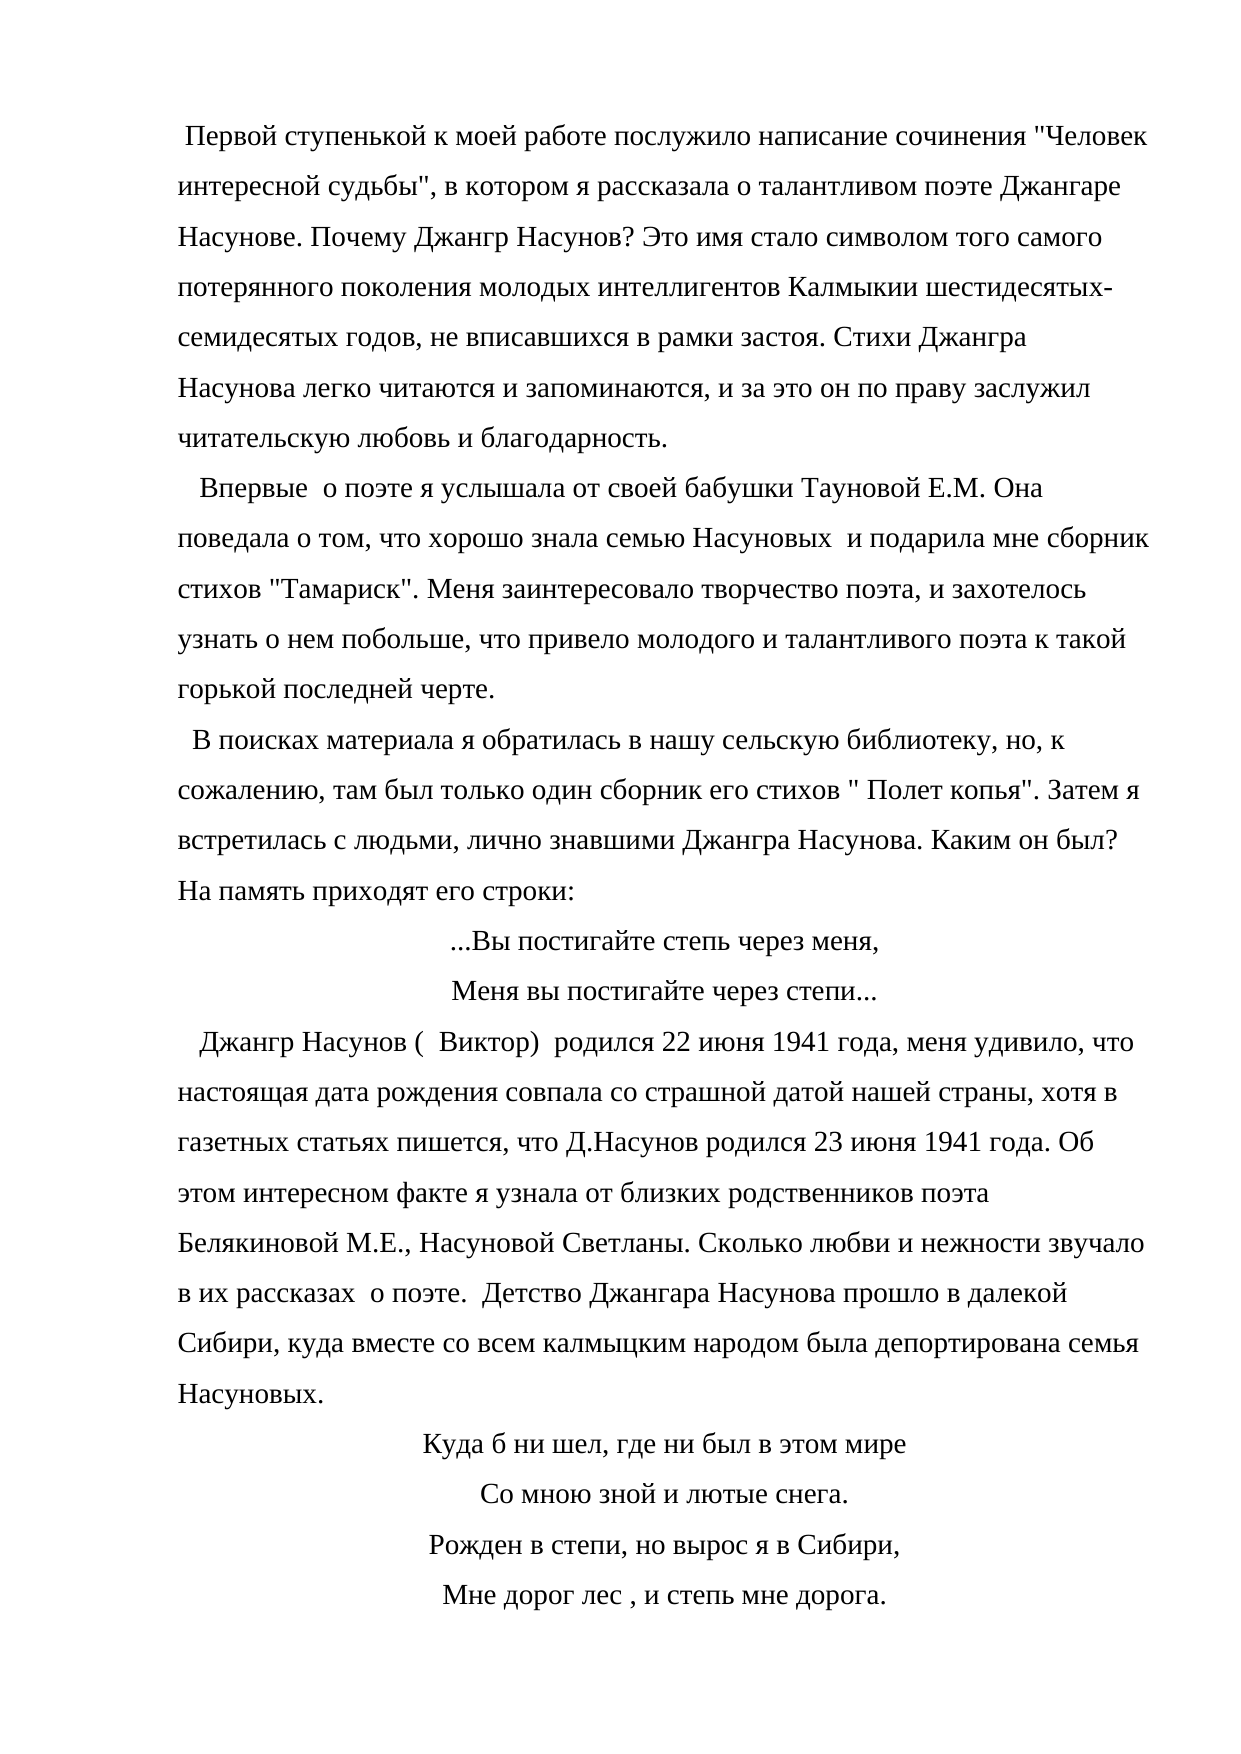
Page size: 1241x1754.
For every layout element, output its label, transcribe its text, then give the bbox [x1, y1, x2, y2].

text Со мною зной и лютые снега. [177, 1477, 1152, 1510]
text Джангр Насунов ( Виктор) родился 22 июня 1941 года, меня удивило, что настоящая дата рождения совпала со страшной датой нашей страны, хотя в газетных статьях пишется, что Д.Насунов родился 23 июня 1941 года. Об этом интересном факте я узнала от близких родственников поэта Белякиновой М.Е., Насуновой Светланы. Сколько любви и нежности звучало в их рассказах о поэте. Детство Джангара Насунова прошло в далекой Сибири, куда вместе со всем калмыцким народом была депортирована семья Насуновых. [177, 1024, 1152, 1409]
text Меня вы постигайте через степи... [177, 973, 1152, 1007]
text Рожден в степи, но вырос я в Сибири, [177, 1527, 1152, 1560]
text Первой ступенькой к моей работе послужило написание сочинения "Человек интересной судьбы", в котором я рассказала о талантливом поэте Джангаре Насунове. Почему Джангр Насунов? Это имя стало символом того самого потерянного поколения молодых интеллигентов Калмыкии шестидесятых-семидесятых годов, не вписавшихся в рамки застоя. Стихи Джангра Насунова легко читаются и запоминаются, и за это он по праву заслужил читательскую любовь и благодарность. [177, 118, 1152, 453]
text В поисках материала я обратилась в нашу сельскую библиотеку, но, к сожалению, там был только один сборник его стихов " Полет копья". Затем я встретилась с людьми, лично знавшими Джангра Насунова. Каким он был? [177, 722, 1152, 856]
text Впервые о поэте я услышала от своей бабушки Тауновой Е.М. Она поведала о том, что хорошо знала семью Насуновых и подарила мне сборник стихов "Тамариск". Меня заинтересовало творчество поэта, и захотелось узнать о нем побольше, что привело молодого и талантливого поэта к такой горькой последней черте. [177, 470, 1152, 705]
text На память приходят его строки: [177, 873, 1152, 906]
text Мне дорог лес , и степь мне дорога. [177, 1577, 1152, 1611]
text Куда б ни шел, где ни был в этом мире [177, 1426, 1152, 1460]
text ...Вы постигайте степь через меня, [177, 923, 1152, 957]
